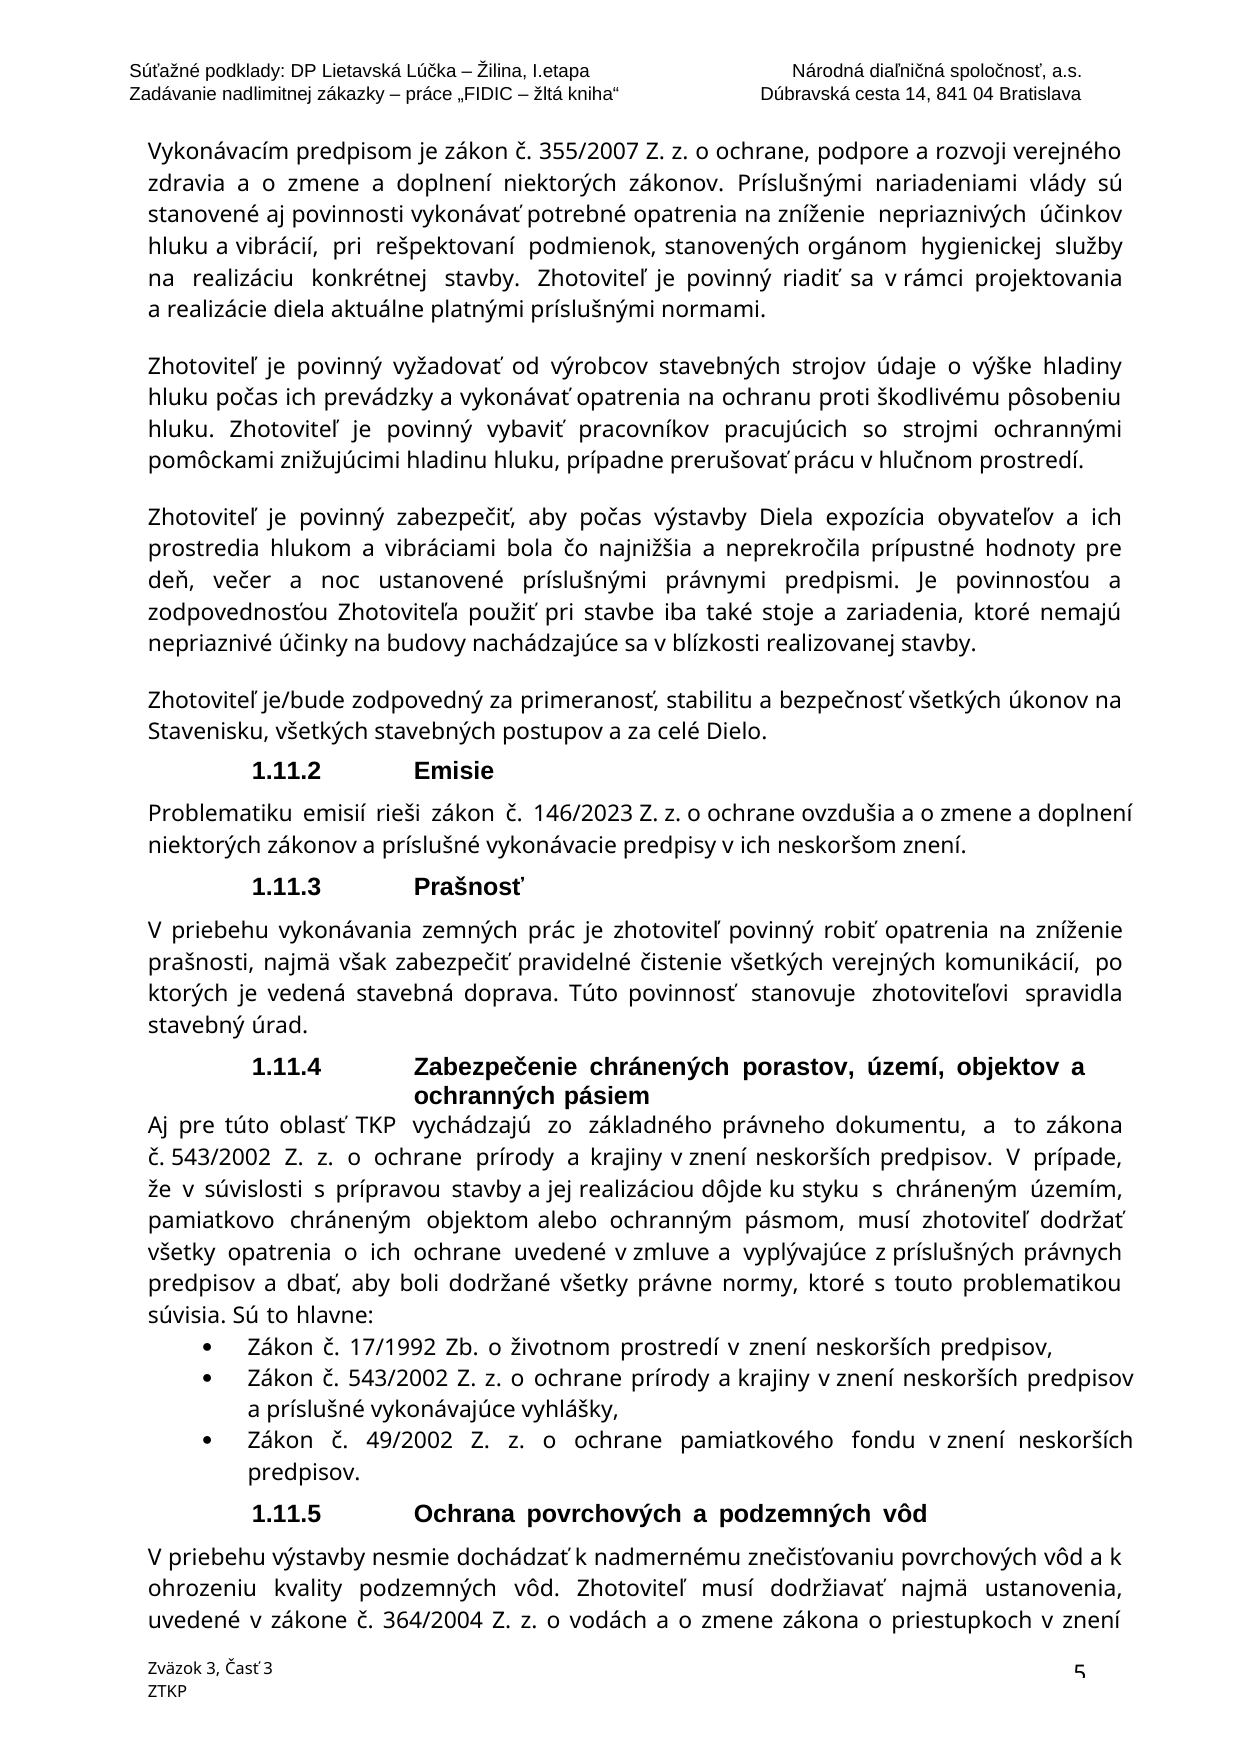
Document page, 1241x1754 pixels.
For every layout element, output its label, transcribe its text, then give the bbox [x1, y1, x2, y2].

subtitle Prašnosť [252, 872, 1134, 901]
subtitle Ochrana povrchových a podzemných vôd [252, 1499, 1134, 1528]
text Zhotoviteľ je/bude zodpovedný za primeranosť, stabilitu a bezpečnosť všetkých úkonov na Stavenisku, všetkých stavebných postupov a za celé Dielo. [148, 684, 1123, 746]
list Zákon č. 543/2002 Z. z. o ochrane prírody a krajiny v znení neskorších predpisov a príslušné vykonávajúce vyhlášky, [203, 1362, 1134, 1424]
list Zákon č. 49/2002 Z. z. o ochrane pamiatkového fondu v znení neskorších predpisov. [203, 1424, 1134, 1487]
text Aj pre túto oblasť TKP vychádzajú zo základného právneho dokumentu, a to zákona č. 543/2002 Z. z. o ochrane prírody a krajiny v znení neskorších predpisov. V prípade, že v súvislosti s prípravou stavby a jej realizáciou dôjde ku styku s chráneným územím, pamiatkovo chráneným objektom alebo ochranným pásmom, musí zhotoviteľ dodržať všetky opatrenia o ich ochrane uvedené v zmluve a vyplývajúce z príslušných právnych predpisov a dbať, aby boli dodržané všetky právne normy, ktoré s touto problematikou súvisia. Sú to hlavne: [148, 1109, 1123, 1330]
subtitle Zabezpečenie chránených porastov, území, objektov a ochranných pásiem [252, 1052, 1122, 1109]
text Zhotoviteľ je povinný zabezpečiť, aby počas výstavby Diela expozícia obyvateľov a ich prostredia hlukom a vibráciami bola čo najnižšia a neprekročila prípustné hodnoty pre deň, večer a noc ustanovené príslušnými právnymi predpismi. Je povinnosťou a zodpovednosťou Zhotoviteľa použiť pri stavbe iba také stoje a zariadenia, ktoré nemajú nepriaznivé účinky na budovy nachádzajúce sa v blízkosti realizovanej stavby. [148, 501, 1123, 658]
text V priebehu vykonávania zemných prác je zhotoviteľ povinný robiť opatrenia na zníženie prašnosti, najmä však zabezpečiť pravidelné čistenie všetkých verejných komunikácií, po ktorých je vedená stavebná doprava. Túto povinnosť stanovuje zhotoviteľovi spravidla stavebný úrad. [148, 914, 1123, 1040]
text Vykonávacím predpisom je zákon č. 355/2007 Z. z. o ochrane, podpore a rozvoji verejného zdravia a o zmene a doplnení niektorých zákonov. Príslušnými nariadeniami vlády sú stanovené aj povinnosti vykonávať potrebné opatrenia na zníženie nepriaznivých účinkov hluku a vibrácií, pri rešpektovaní podmienok, stanovených orgánom hygienickej služby na realizáciu konkrétnej stavby. Zhotoviteľ je povinný riadiť sa v rámci projektovania a realizácie diela aktuálne platnými príslušnými normami. [148, 135, 1123, 324]
list Zákon č. 17/1992 Zb. o životnom prostredí v znení neskorších predpisov, [203, 1331, 1134, 1362]
text Problematiku emisií rieši zákon č. 146/2023 Z. z. o ochrane ovzdušia a o zmene a doplnení niektorých zákonov a príslušné vykonávacie predpisy v ich neskoršom znení. [148, 797, 1134, 860]
text Zhotoviteľ je povinný vyžadovať od výrobcov stavebných strojov údaje o výške hladiny hluku počas ich prevádzky a vykonávať opatrenia na ochranu proti škodlivému pôsobeniu hluku. Zhotoviteľ je povinný vybaviť pracovníkov pracujúcich so strojmi ochrannými pomôckami znižujúcimi hladinu hluku, prípadne prerušovať prácu v hlučnom prostredí. [148, 349, 1123, 476]
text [148, 1541, 1123, 1635]
subtitle Emisie [252, 756, 1134, 784]
